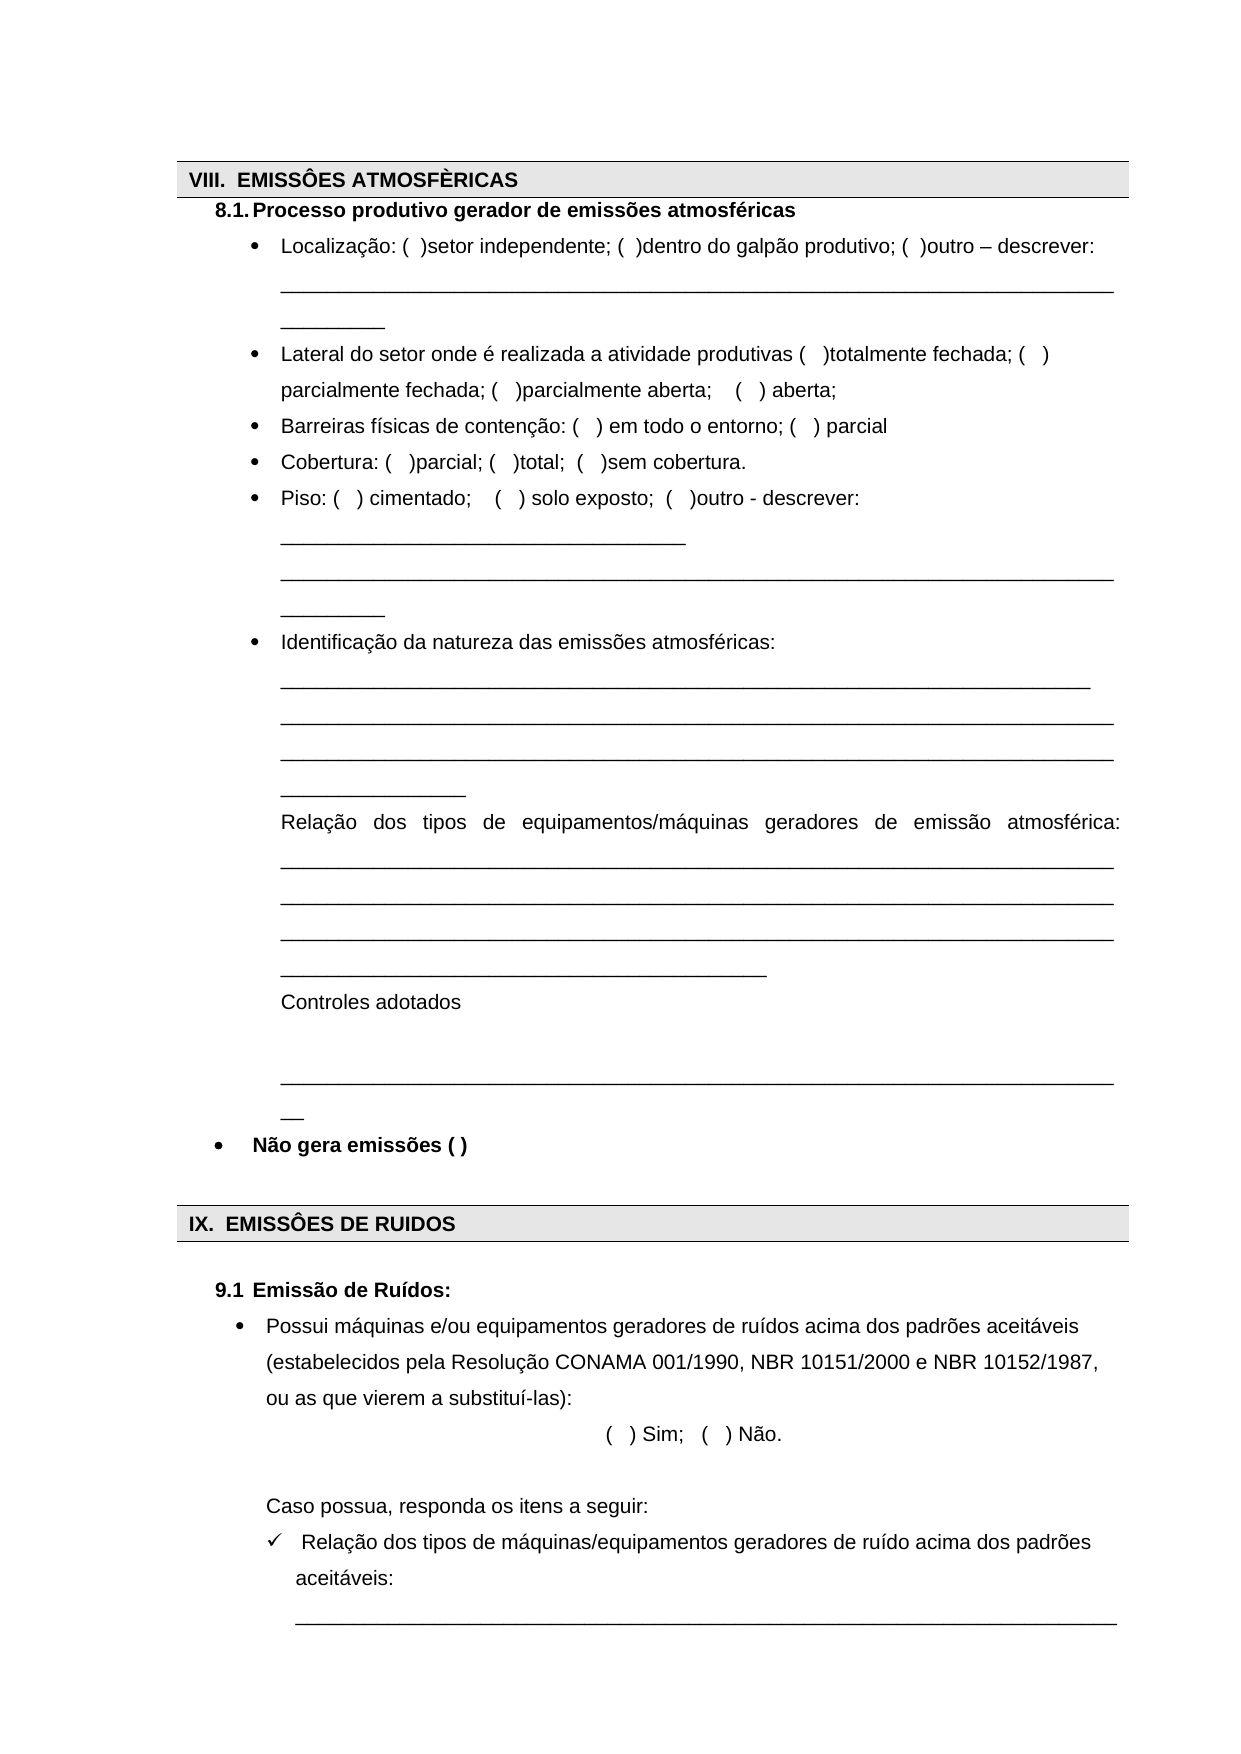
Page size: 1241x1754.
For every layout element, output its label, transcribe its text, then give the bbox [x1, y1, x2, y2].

list Processo produtivo gerador de emissões atmosféricas [215, 198, 1122, 222]
list Piso: ( ) cimentado; ( ) solo exposto; ( )outro - descrever: ___________________________________ _________________________________________________________________________________ [251, 486, 1122, 618]
list Controles adotados [281, 989, 1122, 1013]
list Emissão de Ruídos: [215, 1278, 1122, 1302]
list Não gera emissões ( ) [215, 1133, 1122, 1157]
list Identificação da natureza das emissões atmosféricas: ______________________________________________________________________ ________________________________________________________________________________________________________________________________________________________________ [251, 630, 1122, 798]
list Lateral do setor onde é realizada a atividade produtivas ( )totalmente fechada; ( ) parcialmente fechada; ( )parcialmente aberta; ( ) aberta; [251, 342, 1122, 402]
list Localização: ( )setor independente; ( )dentro do galpão produtivo; ( )outro – descrever: _________________________________________________________________________________ [251, 234, 1122, 330]
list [266, 1530, 1122, 1626]
table_header VIII. EMISSÔES ATMOSFÈRICAS [177, 162, 1129, 197]
table_header IX. EMISSÔES DE RUIDOS [177, 1206, 1129, 1241]
list Relação dos tipos de equipamentos/máquinas geradores de emissão atmosférica: __________________________________________________________________________________________________________________________________________________________________________________________________________________________________________________________________ [281, 810, 1122, 977]
list ( ) Sim; ( ) Não. [266, 1422, 1122, 1446]
list Barreiras físicas de contenção: ( ) em todo o entorno; ( ) parcial [251, 414, 1122, 438]
list Cobertura: ( )parcial; ( )total; ( )sem cobertura. [251, 450, 1122, 474]
list __________________________________________________________________________ [281, 1025, 1122, 1121]
list Caso possua, responda os itens a seguir: [266, 1494, 1122, 1518]
list Possui máquinas e/ou equipamentos geradores de ruídos acima dos padrões aceitáveis (estabelecidos pela Resolução CONAMA 001/1990, NBR 10151/2000 e NBR 10152/1987, ou as que vierem a substituí-las): [236, 1314, 1122, 1410]
